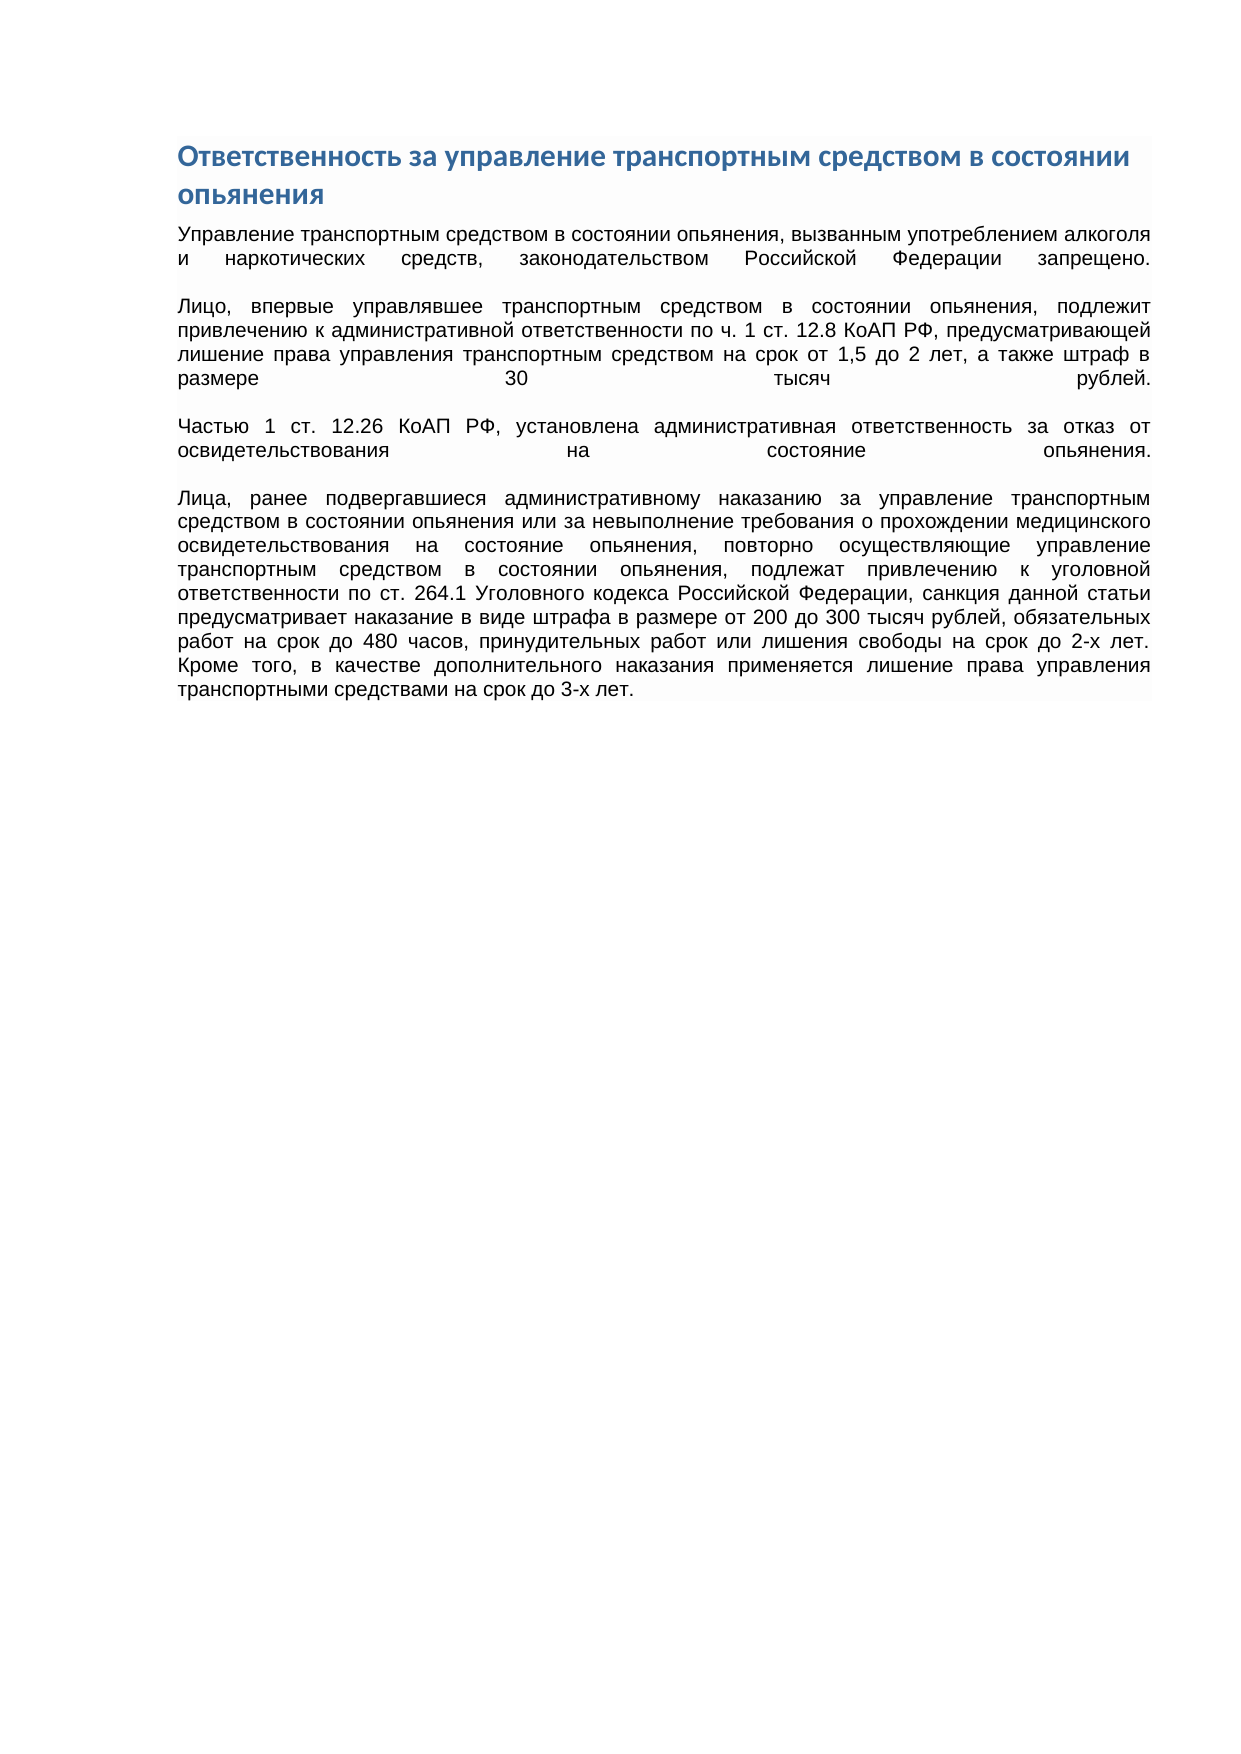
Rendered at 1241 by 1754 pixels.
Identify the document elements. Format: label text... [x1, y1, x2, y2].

text Ответственность за управление транспортным средством в состоянии опьянения [177, 136, 1152, 212]
text Управление транспортным средством в состоянии опьянения, вызванным употреблением алкоголя и наркотических средств, законодательством Российской Федерации запрещено. Лицо, впервые управлявшее транспортным средством в состоянии опьянения, подлежит привлечению к административной ответственности по ч. 1 ст. 12.8 КоАП РФ, предусматривающей лишение права управления транспортным средством на срок от 1,5 до 2 лет, а также штраф в размере 30 тысяч рублей. Частью 1 ст. 12.26 КоАП РФ, установлена административная ответственность за отказ от освидетельствования на состояние опьянения. Лица, ранее подвергавшиеся административному наказанию за управление транспортным средством в состоянии опьянения или за невыполнение требования о прохождении медицинского освидетельствования на состояние опьянения, повторно осуществляющие управление транспортным средством в состоянии опьянения, подлежат привлечению к уголовной ответственности по ст. 264.1 Уголовного кодекса Российской Федерации, санкция данной статьи предусматривает наказание в виде штрафа в размере от 200 до 300 тысяч рублей, обязательных работ на срок до 480 часов, принудительных работ или лишения свободы на срок до 2-х лет. Кроме того, в качестве дополнительного наказания применяется лишение права управления транспортными средствами на срок до 3-х лет. [177, 222, 1152, 701]
